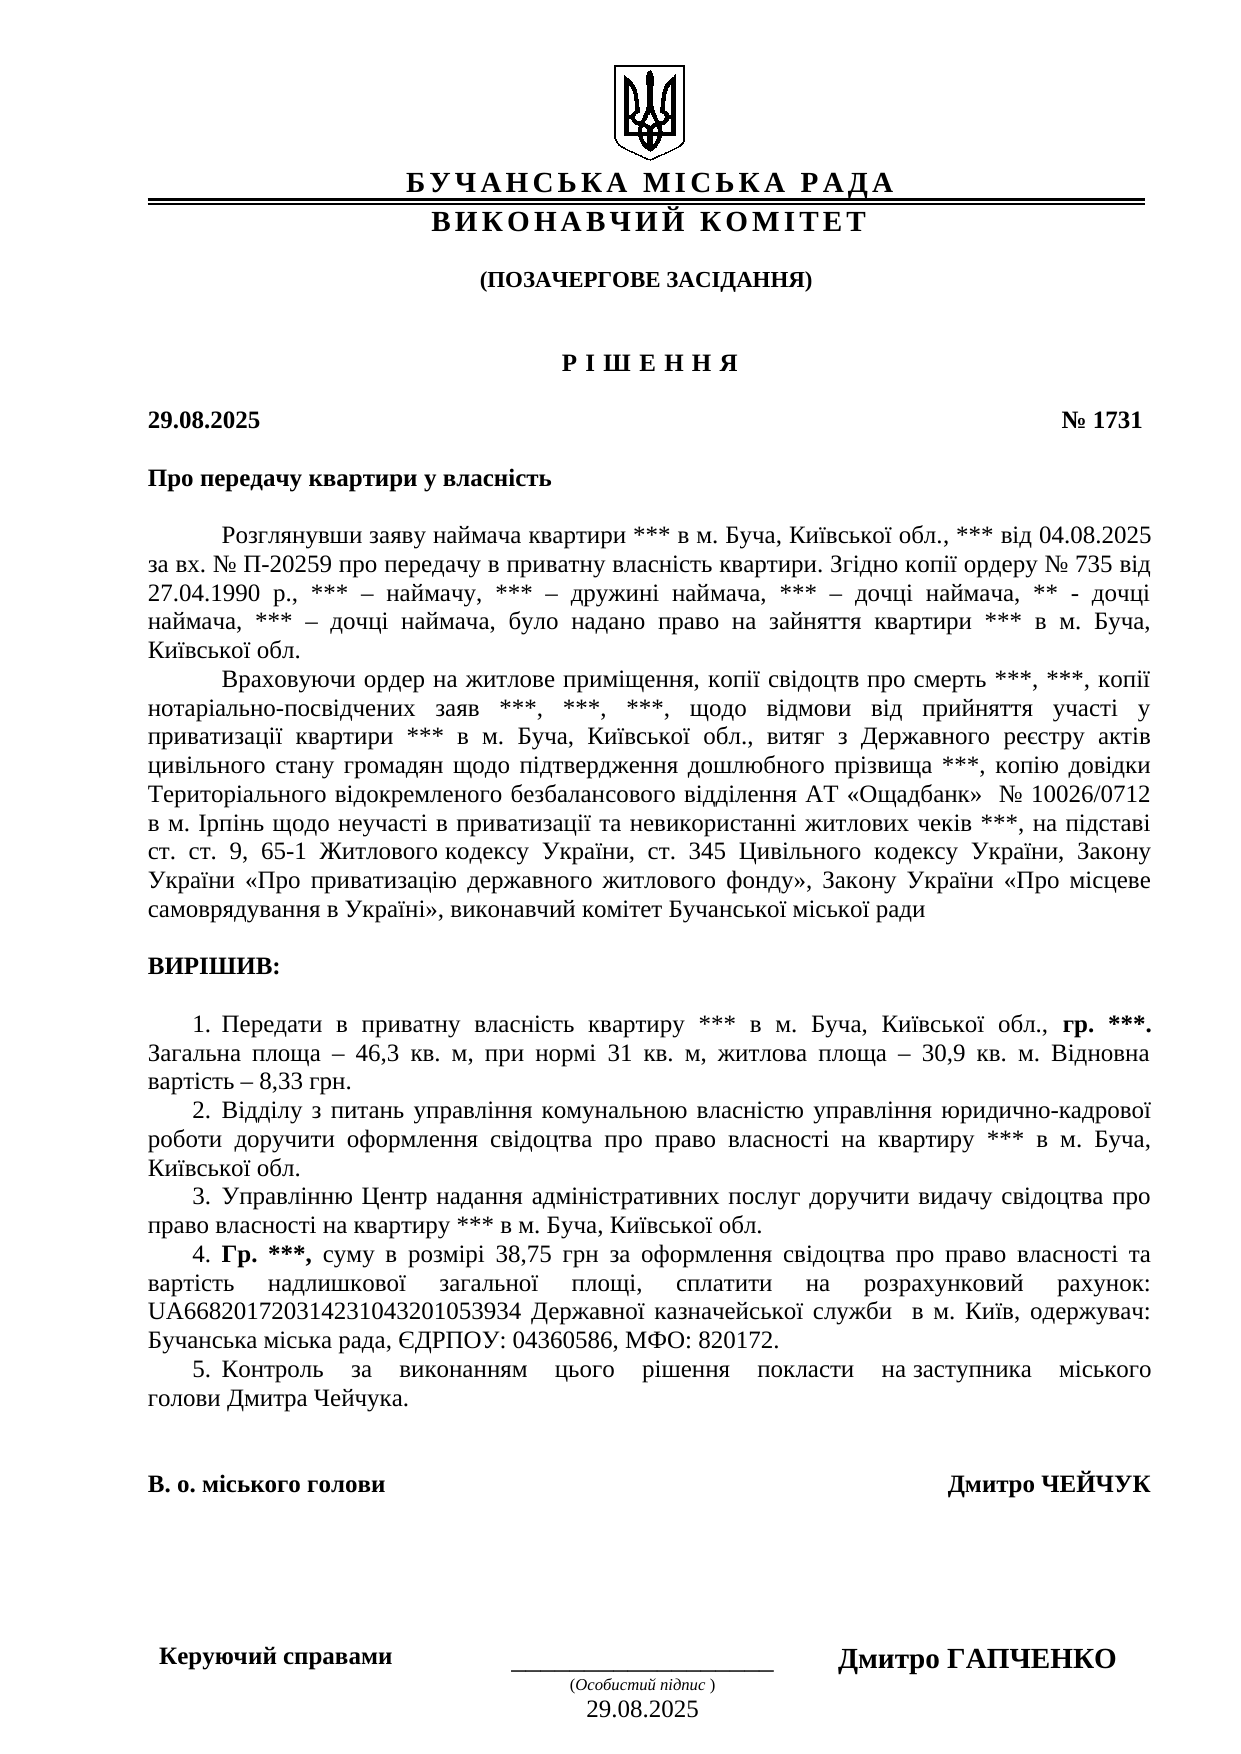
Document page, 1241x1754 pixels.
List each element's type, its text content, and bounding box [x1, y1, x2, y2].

list Контроль за виконанням цього рішення покласти на заступника міського голови Дмитра Чейчука. [148, 1354, 1152, 1411]
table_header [473, 1641, 812, 1739]
table_header Керуючий справами [148, 1641, 472, 1739]
text БУЧАНСЬКА МІСЬКА РАДА [148, 165, 1152, 198]
text В. о. міського голови Дмитро ЧЕЙЧУК [148, 1469, 1152, 1498]
table_header ВИКОНАВЧИЙ КОМІТЕТ (ПОЗАЧЕРГОВЕ ЗАСІДАННЯ) [148, 205, 1144, 319]
list Управлінню Центр надання адміністративних послуг доручити видачу свідоцтва про право власності на квартиру *** в м. Буча, Київської обл. [148, 1181, 1152, 1239]
list Гр. ***, суму в розмірі 38,75 грн за оформлення свідоцтва про право власності та вартість надлишкової загальної площі, сплатити на розрахунковий рахунок: UA668201720314231043201053934 Державної казначейської служби в м. Київ, одержувач: Бучанська міська рада, ЄДРПОУ: 04360586, МФО: 820172. [148, 1239, 1152, 1354]
text 29.08.2025 № 1731 [148, 405, 1152, 434]
text Враховуючи ордер на житлове приміщення, копії свідоцтв про смерть ***, ***, копії нотаріально-посвідчених заяв ***, ***, ***, щодо відмови від прийняття участі у приватизації квартири *** в м. Буча, Київської обл., витяг з Державного реєстру актів цивільного стану громадян щодо підтвердження дошлюбного прізвища ***, копію довідки Територіального відокремленого безбалансового відділення АТ «Ощадбанк» № 10026/0712 в м. Ірпінь щодо неучасті в приватизації та невикористанні житлових чеків ***, на підставі ст. ст. 9, 65-1 Житлового кодексу України, ст. 345 Цивільного кодексу України, Закону України «Про приватизацію державного житлового фонду», Закону України «Про місцеве самоврядування в Україні», виконавчий комітет Бучанської міської ради [148, 664, 1152, 923]
list Відділу з питань управління комунальною власністю управління юридично-кадрової роботи доручити оформлення свідоцтва про право власності на квартиру *** в м. Буча, Київської обл. [148, 1095, 1152, 1181]
table_header Дмитро ГАПЧЕНКО [812, 1641, 1191, 1739]
text ВИРІШИВ: [148, 951, 1152, 980]
text РІШЕННЯ [148, 348, 1152, 376]
list Передати в приватну власність квартиру *** в м. Буча, Київської обл., гр. ***. Загальна площа – 46,3 кв. м, при нормі 31 кв. м, житлова площа – 30,9 кв. м. Відновна вартість – 8,33 грн. [148, 1009, 1152, 1095]
text Розглянувши заяву наймача квартири *** в м. Буча, Київської обл., *** від 04.08.2025 за вх. № П-20259 про передачу в приватну власність квартири. Згідно копії ордеру № 735 від 27.04.1990 р., *** – наймачу, *** – дружині наймача, *** – дочці наймача, ** - дочці наймача, *** – дочці наймача, було надано право на зайняття квартири *** в м. Буча, Київської обл. [148, 520, 1152, 664]
text Про передачу квартири у власність [148, 463, 1152, 491]
